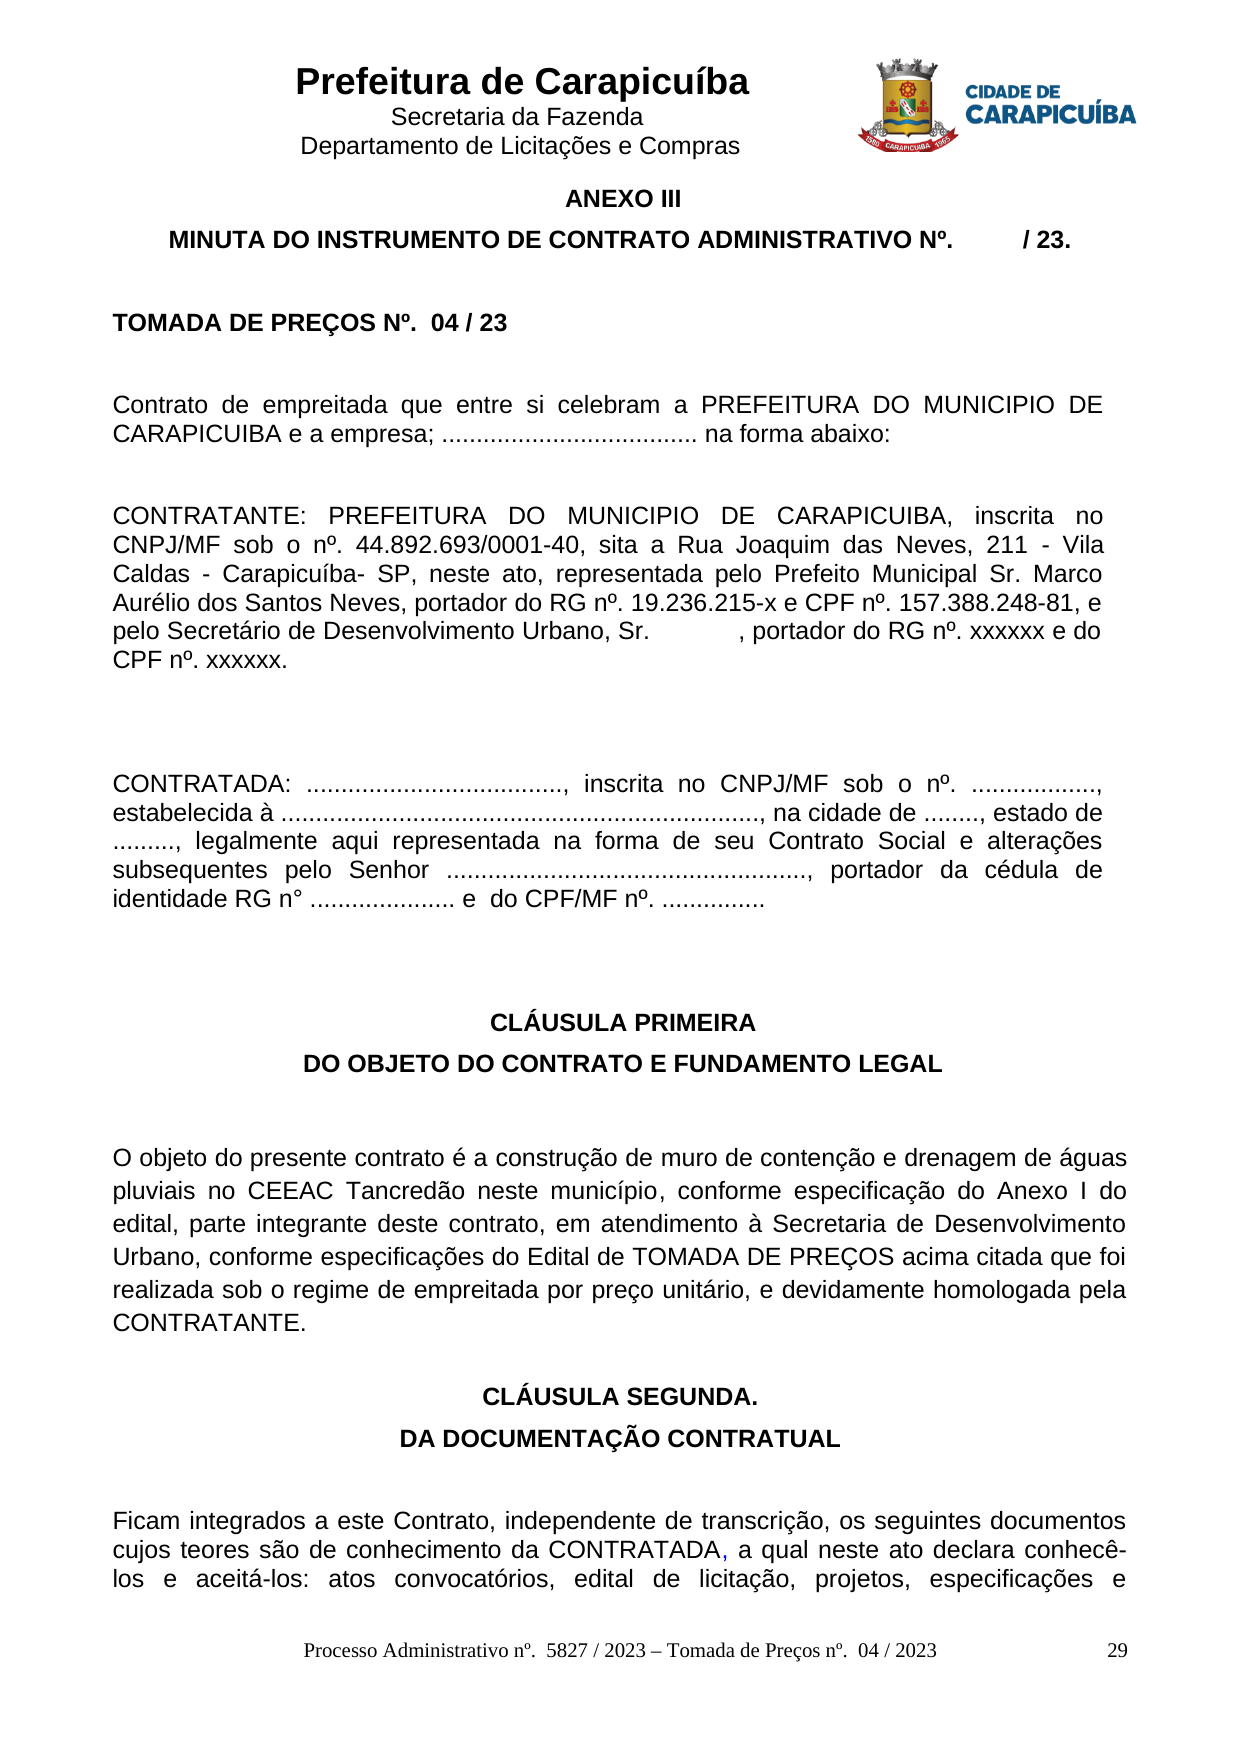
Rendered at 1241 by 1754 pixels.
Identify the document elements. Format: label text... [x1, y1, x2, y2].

text CONTRATADA: ....................................., inscrita no CNPJ/MF sob o nº. .................., estabelecida à ....................................................................., na cidade de ........, estado de ........., legalmente aqui representada na forma de seu Contrato Social e alterações subsequentes pelo Senhor ...................................................., portador da cédula de identidade RG n° ..................... e do CPF/MF nº. ............... [112, 769, 1104, 912]
text CLÁUSULA PRIMEIRA [142, 1007, 1104, 1036]
text O objeto do presente contrato é a construção de muro de contenção e drenagem de águas pluviais no CEEAC Tancredão neste município, conforme especificação do Anexo I do edital, parte integrante deste contrato, em atendimento à Secretaria de Desenvolvimento Urbano, conforme especificações do Edital de TOMADA DE PREÇOS acima citada que foi realizada sob o regime de empreitada por preço unitário, e devidamente homologada pela CONTRATANTE. [112, 1143, 1128, 1337]
picture [857, 57, 1139, 152]
text DA DOCUMENTAÇÃO CONTRATUAL [112, 1424, 1128, 1452]
text TOMADA DE PREÇOS Nº. 04 / 23 [112, 307, 1128, 336]
text CLÁUSULA SEGUNDA. [112, 1382, 1128, 1411]
text Contrato de empreitada que entre si celebram a PREFEITURA DO MUNICIPIO DE CARAPICUIBA e a empresa; ..................................... na forma abaixo: [112, 390, 1104, 447]
text ANEXO III [142, 184, 1104, 212]
subtitle DO OBJETO DO CONTRATO E FUNDAMENTO LEGAL [142, 1049, 1104, 1077]
text CONTRATANTE: PREFEITURA DO MUNICIPIO DE CARAPICUIBA, inscrita no CNPJ/MF sob o nº. 44.892.693/0001-40, sita a Rua Joaquim das Neves, 211 - Vila Caldas - Carapicuíba- SP, neste ato, representada pelo Prefeito Municipal Sr. Marco Aurélio dos Santos Neves, portador do RG nº. 19.236.215-x e CPF nº. 157.388.248-81, e pelo Secretário de Desenvolvimento Urbano, Sr. , portador do RG nº. xxxxxx e do CPF nº. xxxxxx. [112, 501, 1104, 674]
subtitle MINUTA DO INSTRUMENTO DE CONTRATO ADMINISTRATIVO Nº. / 23. [112, 225, 1128, 254]
